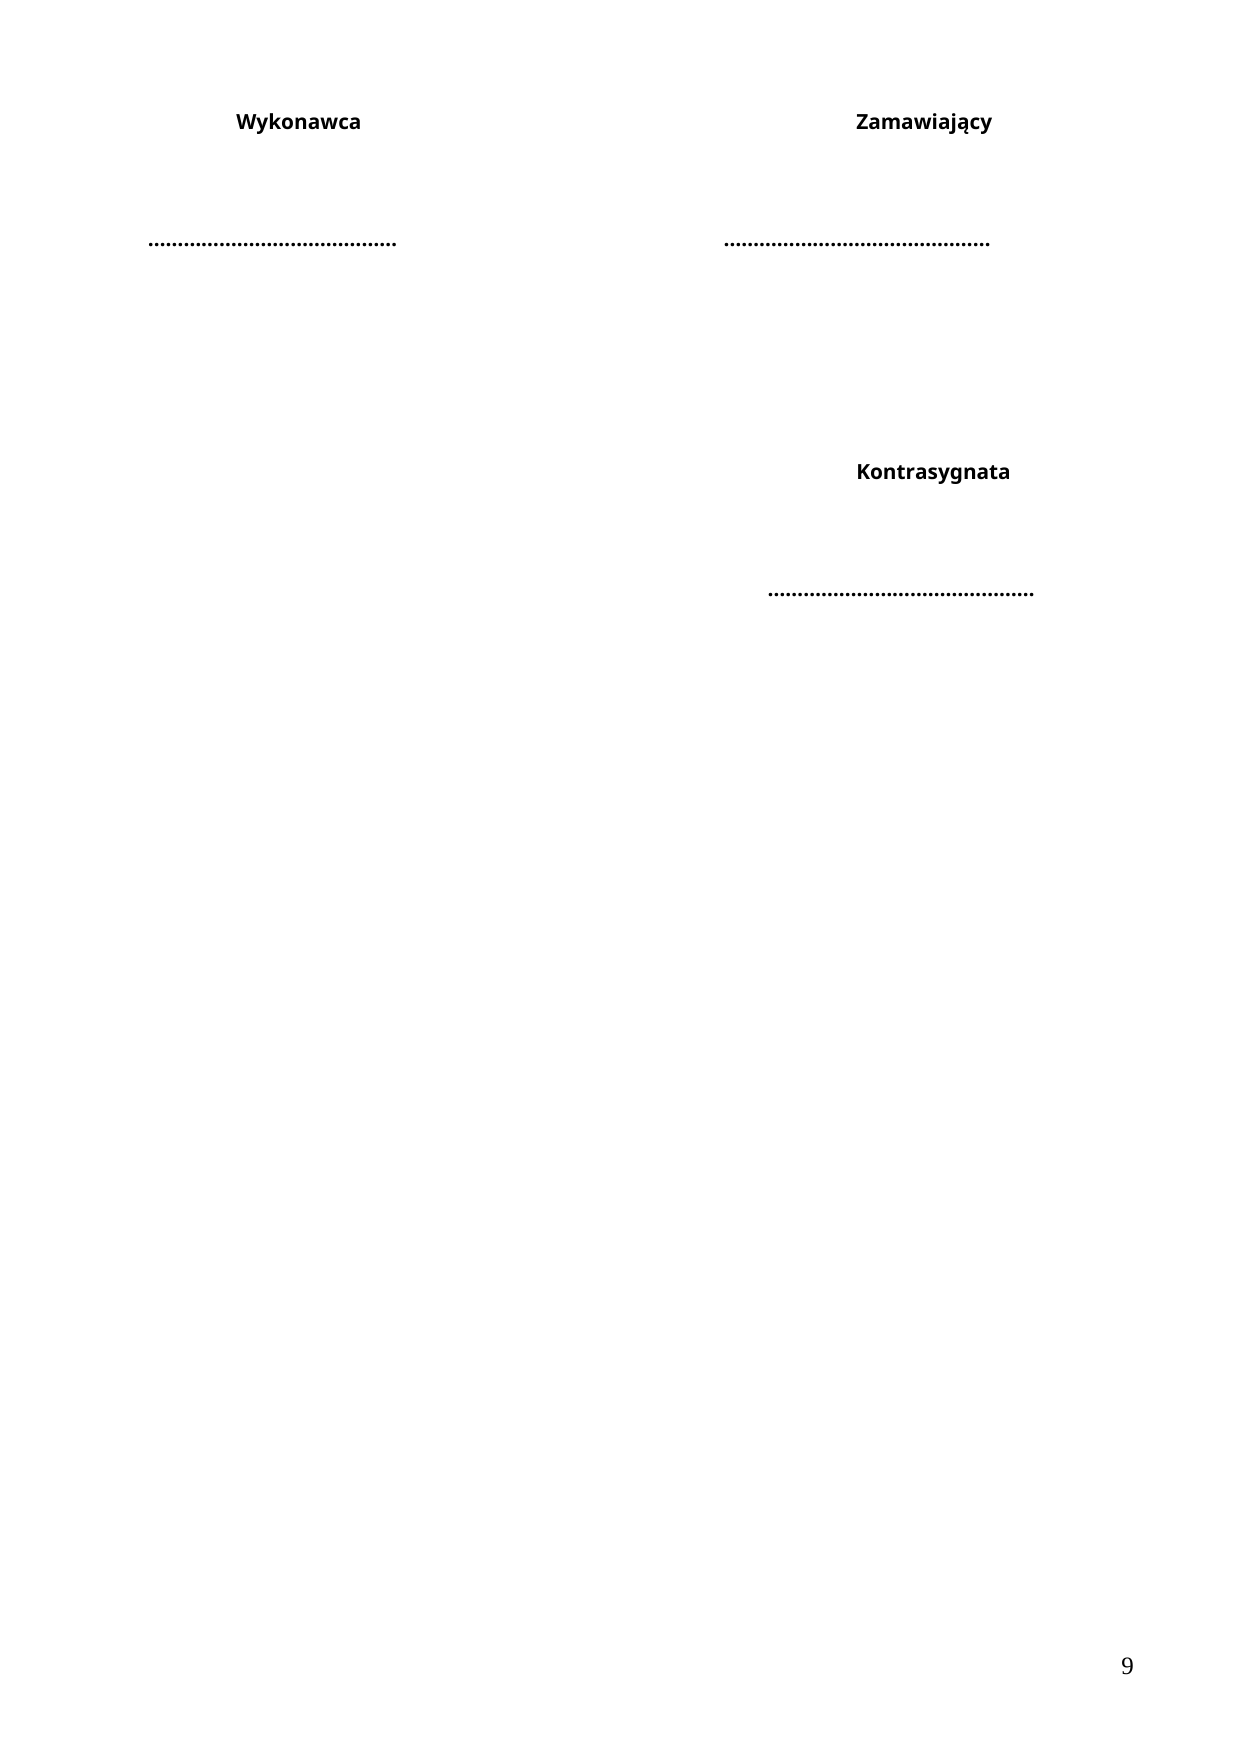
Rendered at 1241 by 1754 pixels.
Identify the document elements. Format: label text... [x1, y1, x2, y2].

text Wykonawca Zamawiający [192, 106, 1134, 136]
text …………………………………… ……………………………………… [148, 223, 1134, 252]
text ……………………………………… [148, 573, 1134, 602]
text Kontrasygnata [148, 456, 1134, 486]
